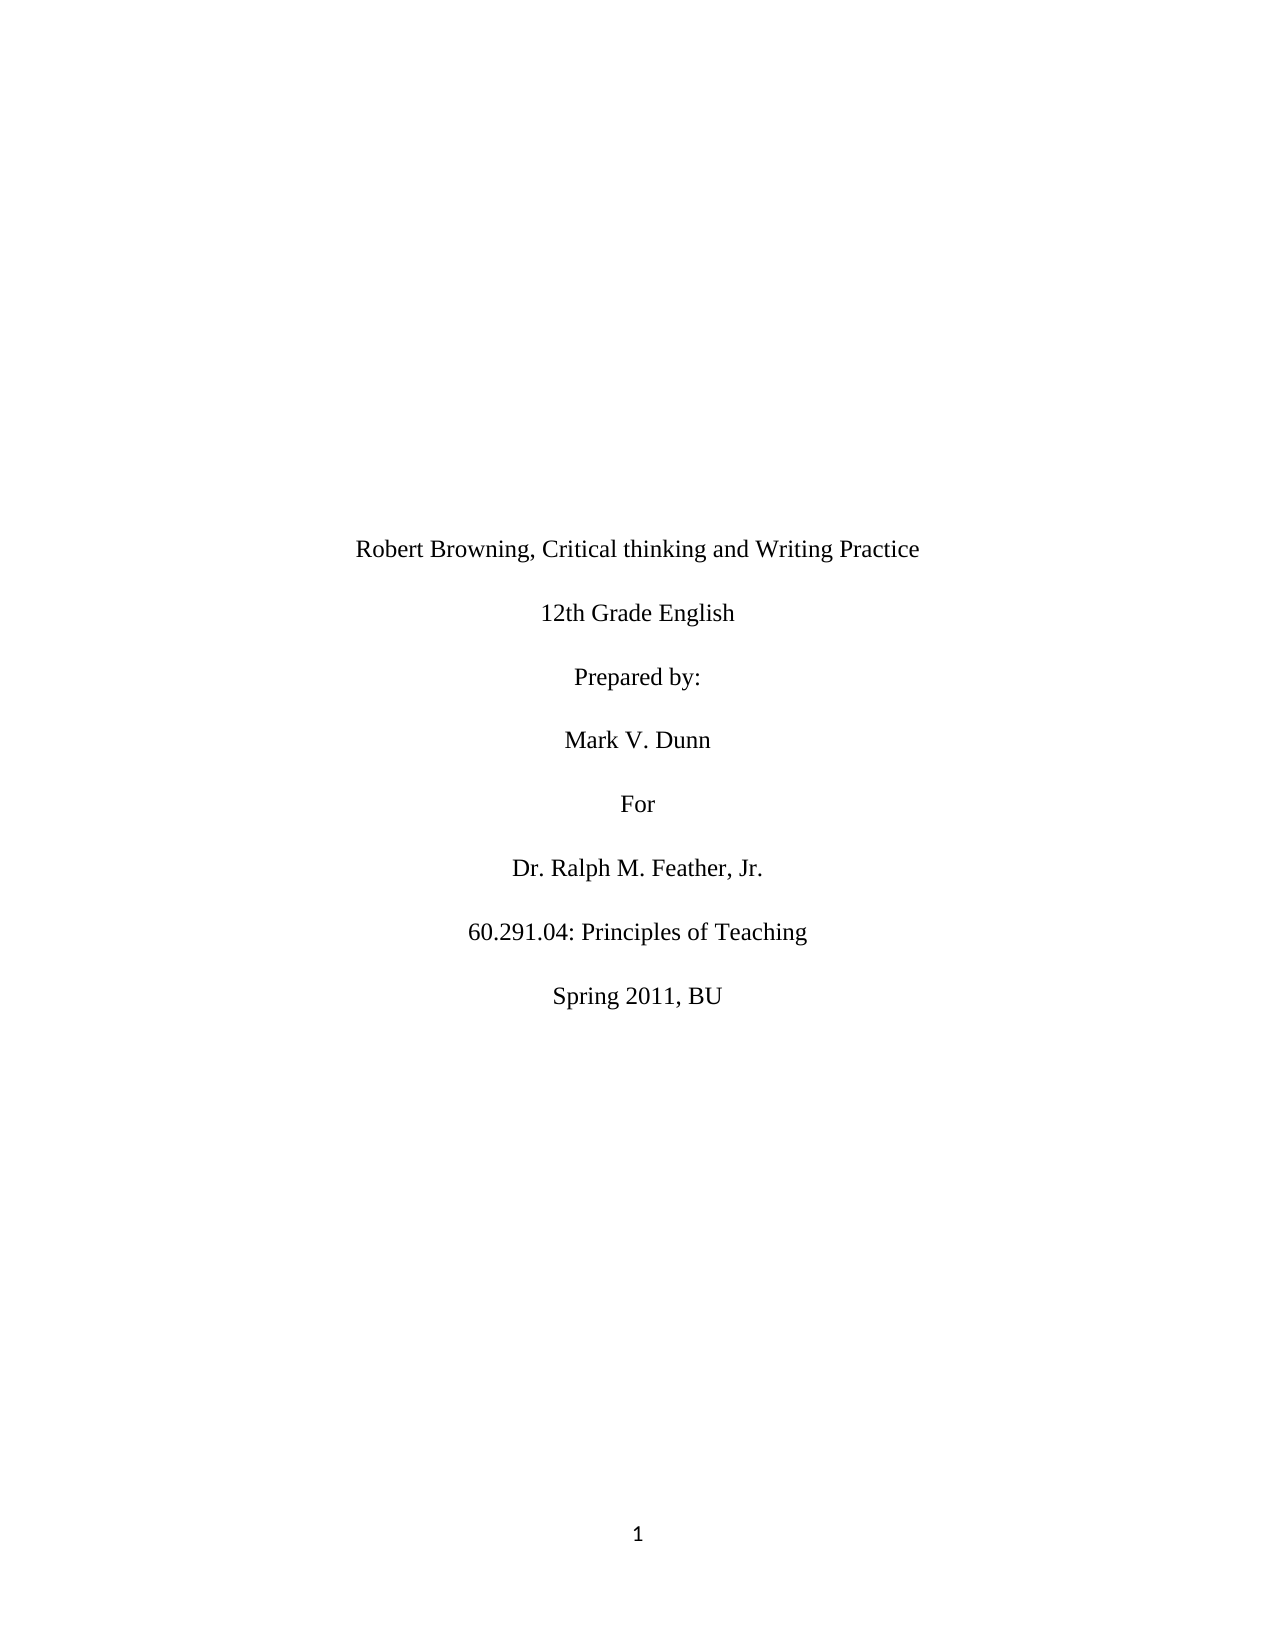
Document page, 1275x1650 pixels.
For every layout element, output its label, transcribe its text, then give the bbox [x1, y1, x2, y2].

text For [150, 789, 1125, 818]
text 12th Grade English [150, 598, 1125, 626]
text Spring 2011, BU [150, 981, 1125, 1010]
text 60.291.04: Principles of Teaching [150, 917, 1125, 946]
text Mark V. Dunn [150, 726, 1125, 754]
text Robert Browning, Critical thinking and Writing Practice [150, 534, 1125, 562]
text Prepared by: [150, 662, 1125, 690]
text Dr. Ralph M. Feather, Jr. [150, 853, 1125, 882]
